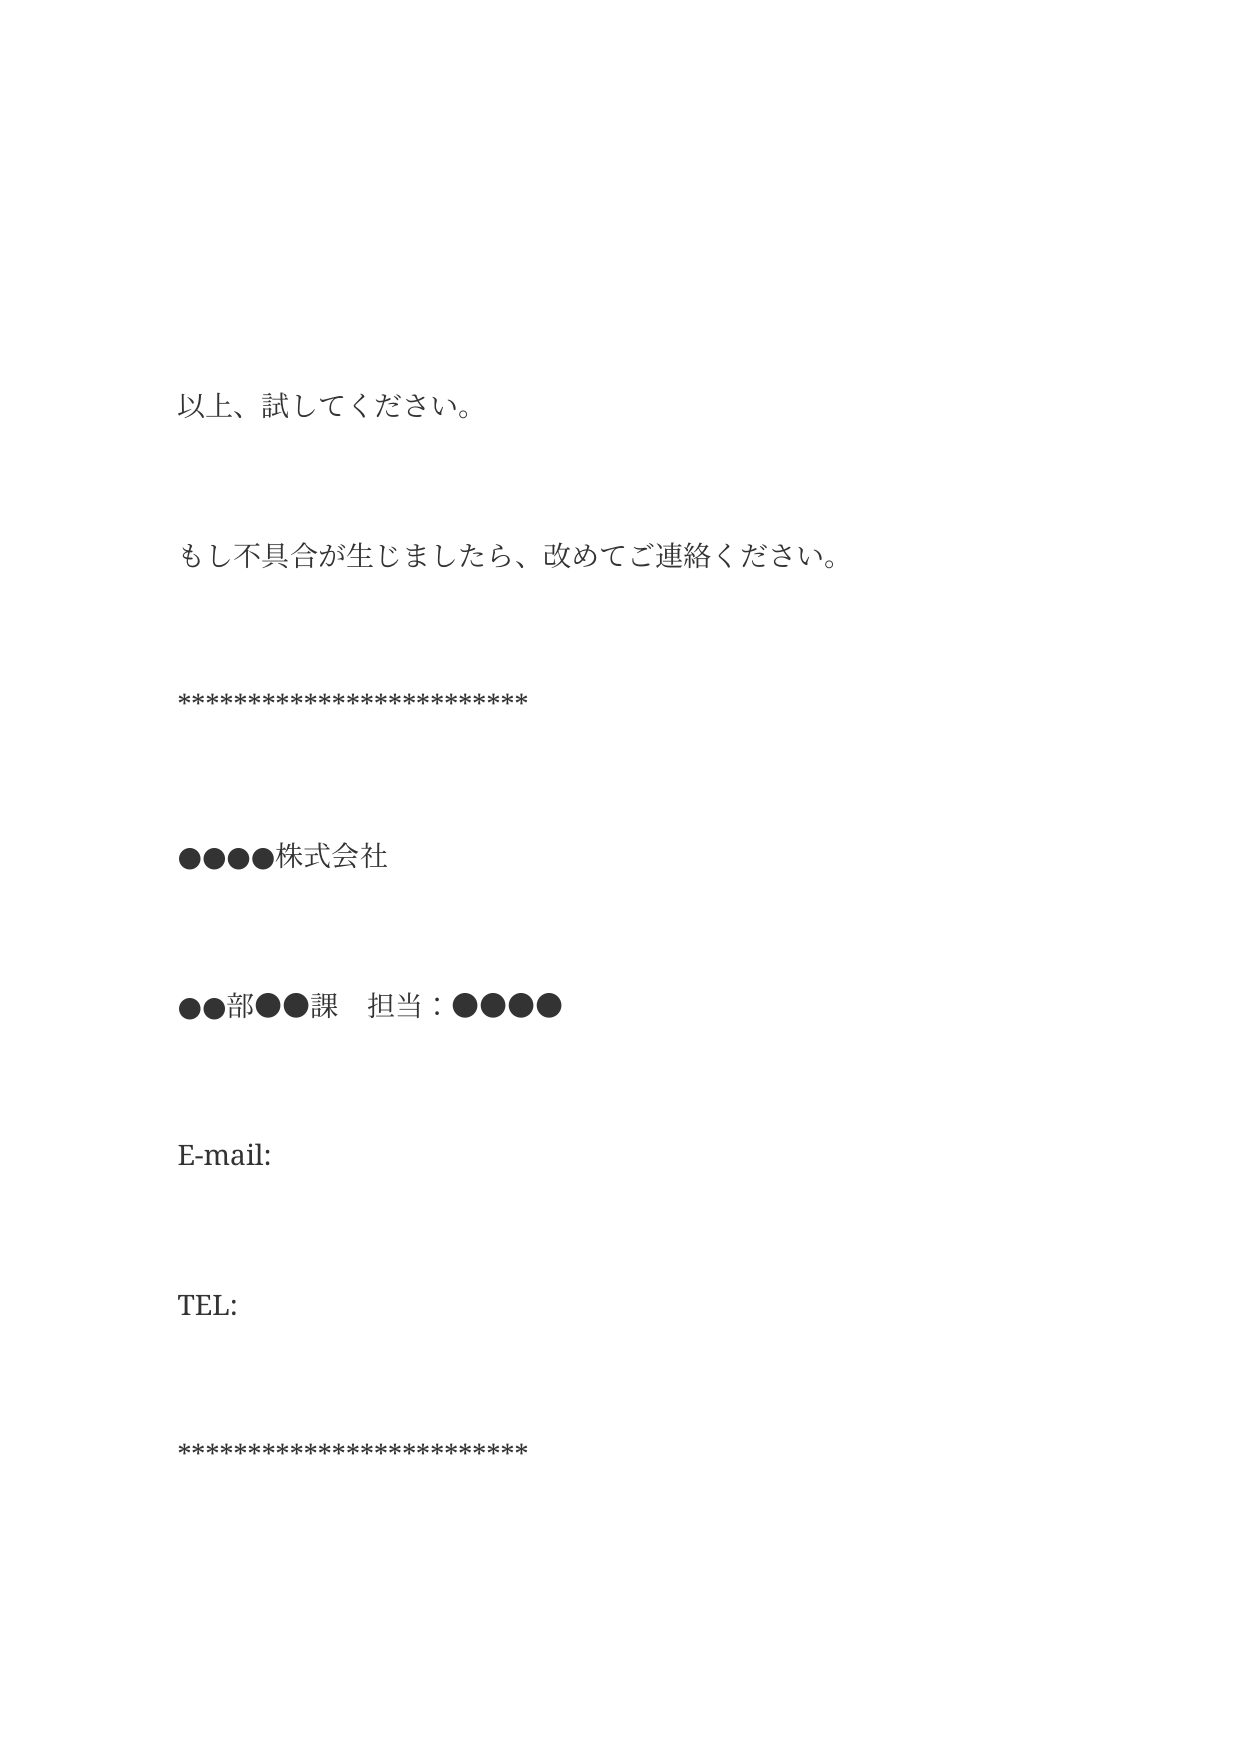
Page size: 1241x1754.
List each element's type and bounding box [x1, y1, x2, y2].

text [177, 217, 1063, 1492]
